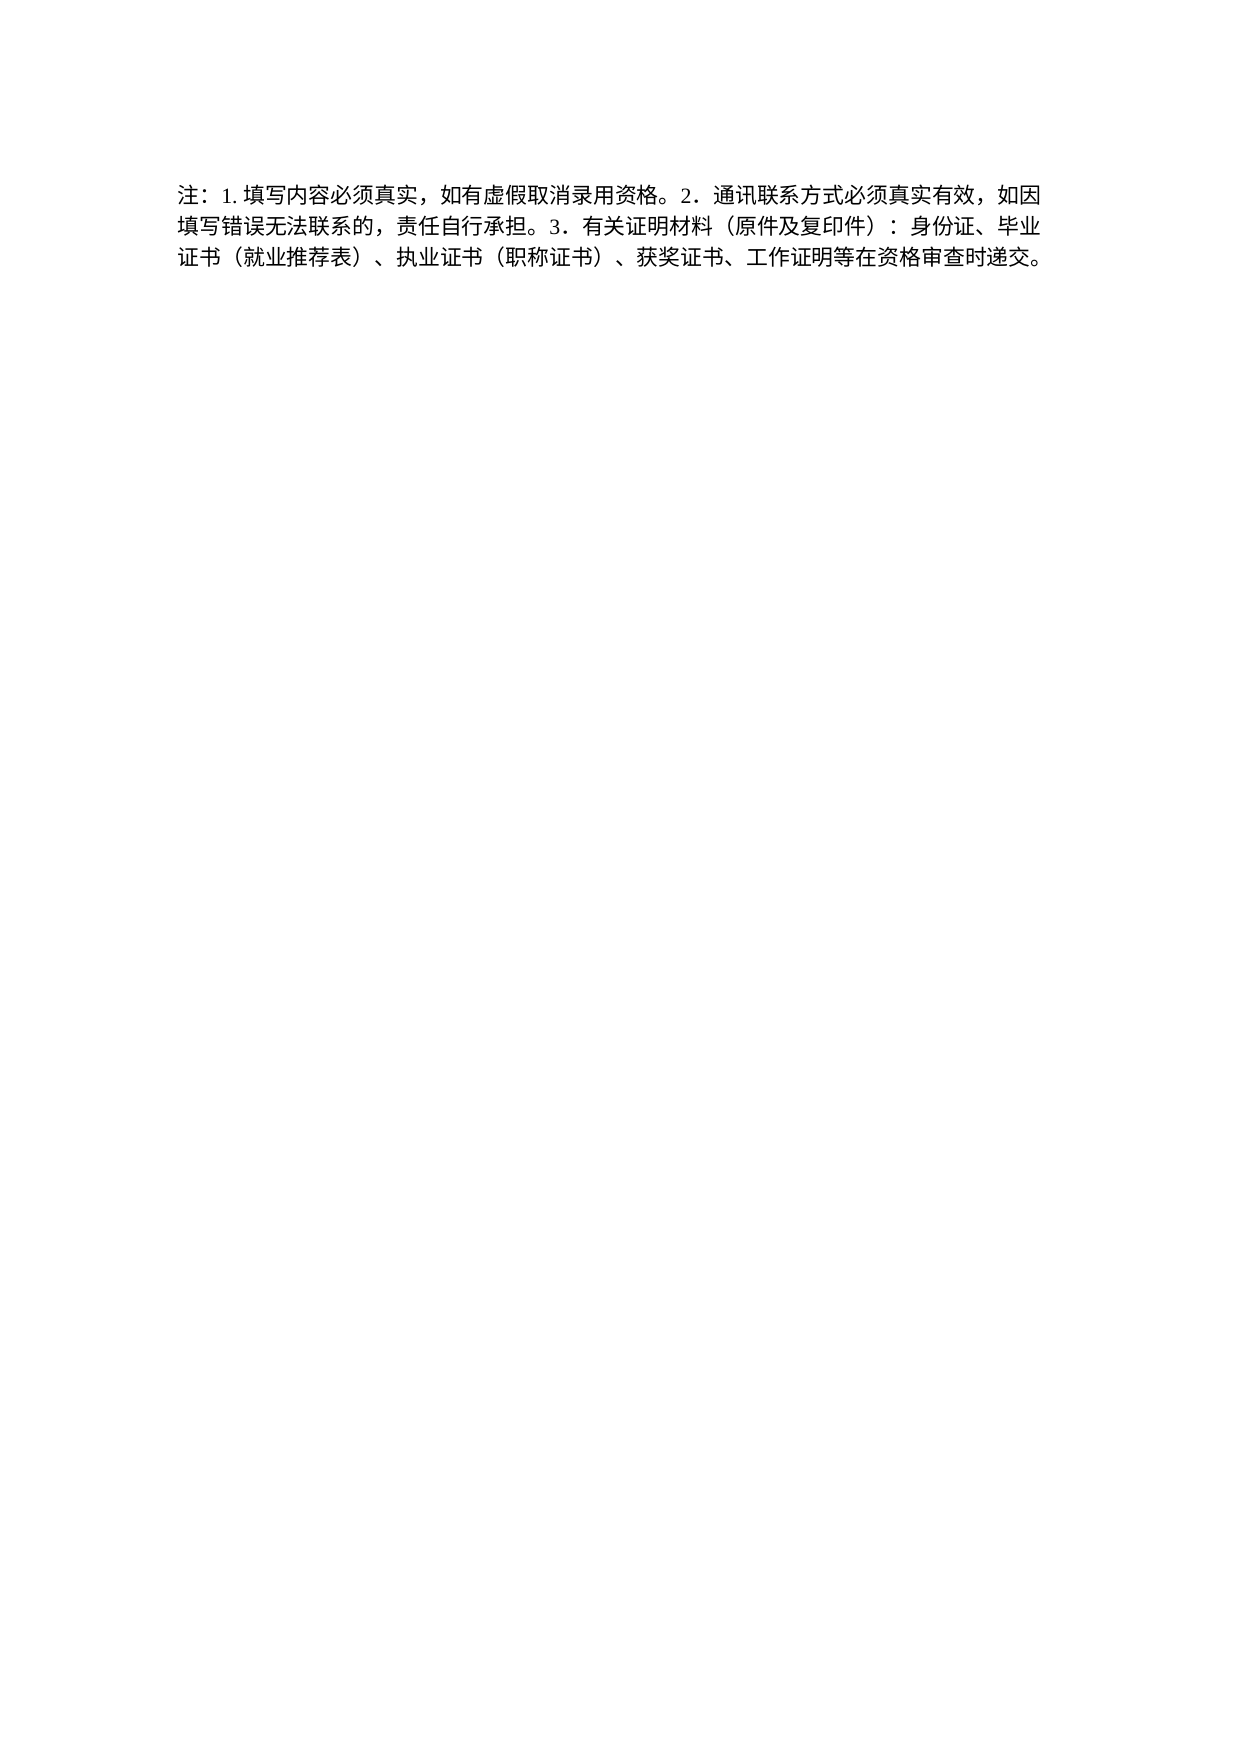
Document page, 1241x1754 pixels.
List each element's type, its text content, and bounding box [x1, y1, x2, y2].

text 注：1. 填写内容必须真实，如有虚假取消录用资格。2．通讯联系方式必须真实有效，如因填写错误无法联系的，责任自行承担。3．有关证明材料（原件及复印件）：身份证、毕业证书（就业推荐表）、执业证书（职称证书）、获奖证书、工作证明等在资格审查时递交。 [177, 178, 1063, 272]
